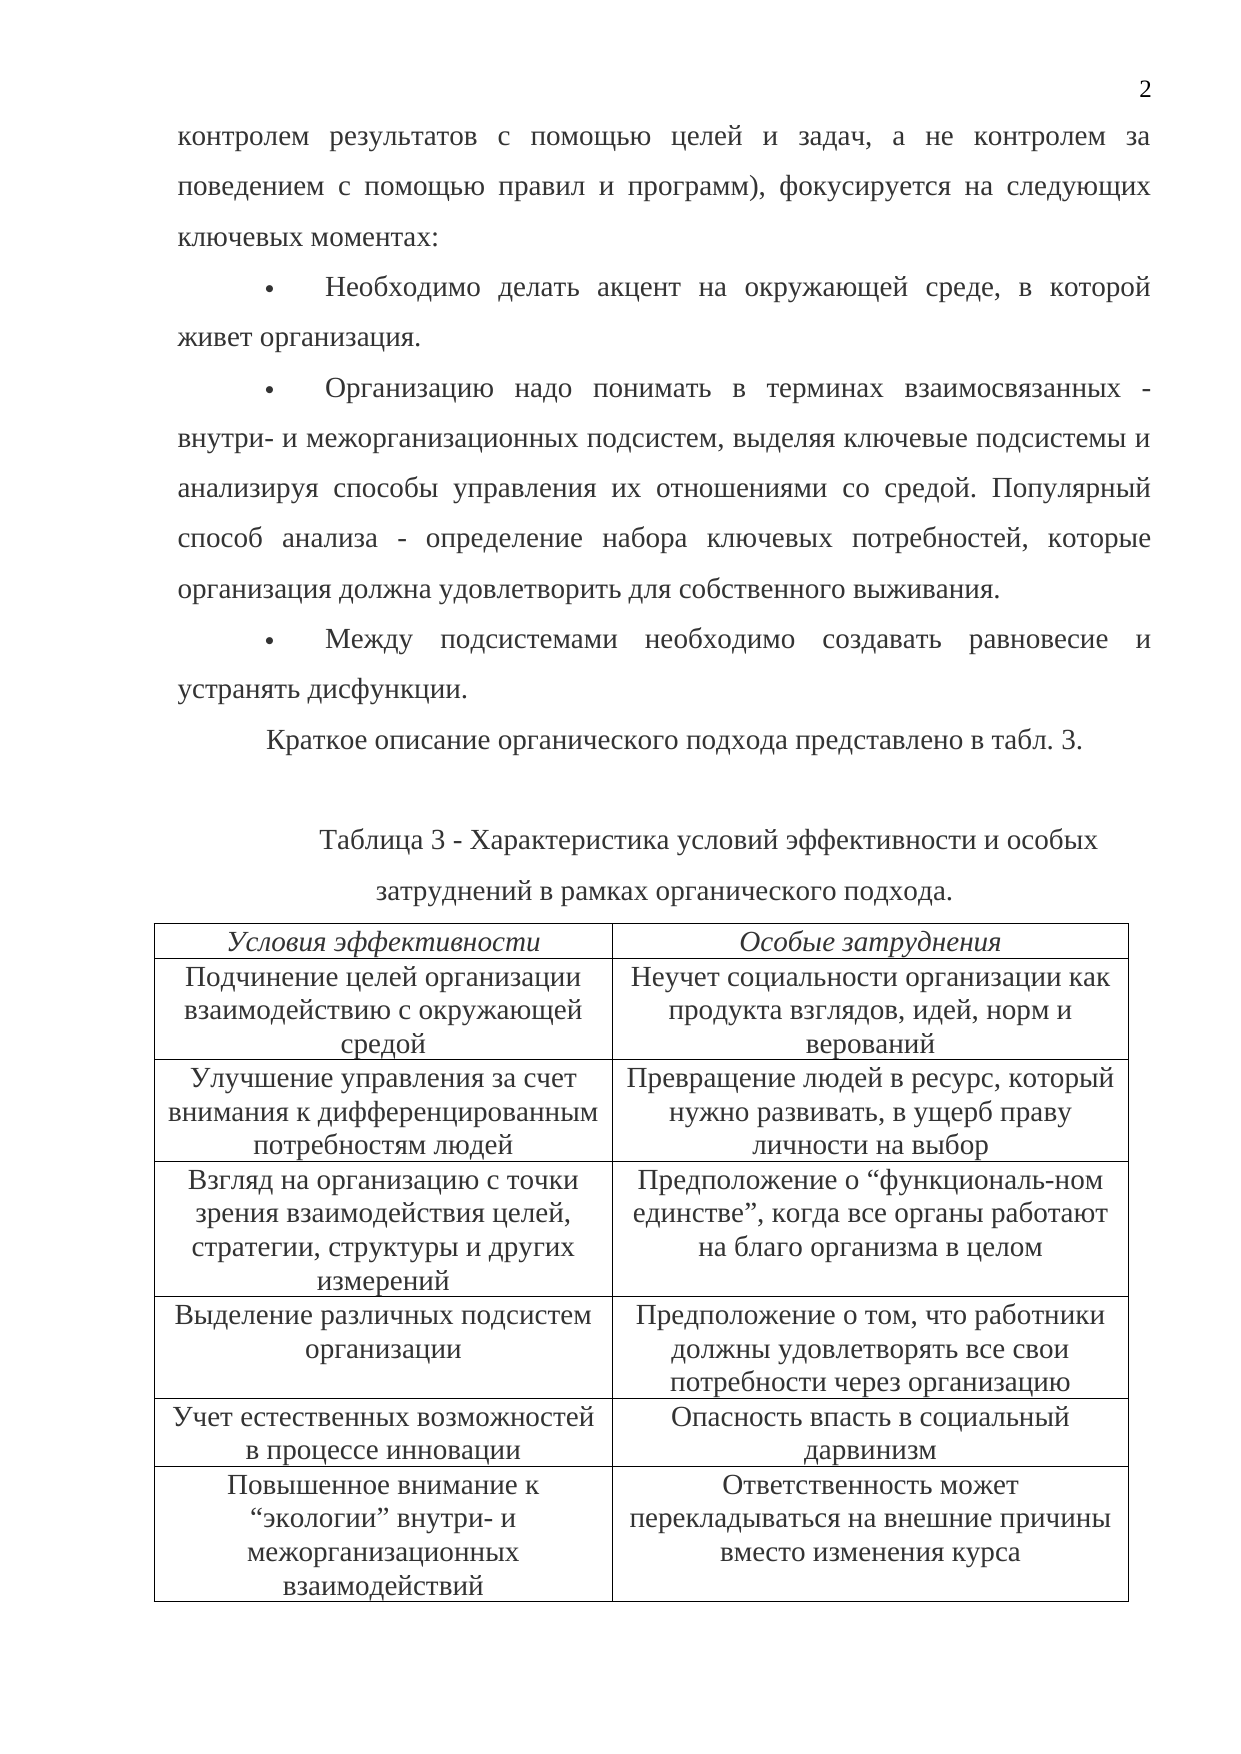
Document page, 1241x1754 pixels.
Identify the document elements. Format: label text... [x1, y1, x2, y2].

text Таблица 3 - Характеристика условий эффективности и особых затруднений в рамках органического подхода. [177, 822, 1152, 906]
table_cell Ответственность может перекладываться на внешние причины вместо изменения курса [613, 1467, 1128, 1601]
table_cell Взгляд на организацию с точки зрения взаимодействия целей, стратегии, структуры и других измерений [155, 1162, 612, 1296]
table_cell Повышенное внимание к “экологии” внутри- и межорганизационных взаимодействий [155, 1467, 612, 1601]
table_cell Улучшение управления за счет внимания к дифференцированным потребностям людей [155, 1060, 612, 1161]
list Организацию надо понимать в терминах взаимосвязанных - внутри- и межорганизационных подсистем, выделяя ключевые подсистемы и анализируя способы управления их отношениями со средой. Популярный способ анализа - определение набора ключевых потребностей, которые организация должна удовлетворить для собственного выживания. [177, 370, 1152, 604]
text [177, 118, 1152, 252]
table_cell Подчинение целей организации взаимодействию с окружающей средой [155, 959, 612, 1059]
table_cell Превращение людей в ресурс, который нужно развивать, в ущерб праву личности на выбор [613, 1060, 1128, 1161]
table_cell Предположение о “функциональ-ном единстве”, когда все органы работают на благо организма в целом [613, 1162, 1128, 1296]
table_header Особые затруднения [613, 924, 1128, 958]
table_header Условия эффективности [155, 924, 612, 958]
table_cell Учет естественных возможностей в процессе инновации [155, 1399, 612, 1466]
table_cell Опасность впасть в социальный дарвинизм [613, 1399, 1128, 1466]
table_cell Предположение о том, что работники должны удовлетворять все свои потребности через организацию [613, 1297, 1128, 1398]
list Необходимо делать акцент на окружающей среде, в которой живет организация. [177, 269, 1152, 353]
table_cell Неучет социальности организации как продукта взглядов, идей, норм и верований [613, 959, 1128, 1059]
text Краткое описание органического подхода представлено в табл. 3. [177, 722, 1152, 755]
table_cell Выделение различных подсистем организации [155, 1297, 612, 1398]
list Между подсистемами необходимо создавать равновесие и устранять дисфункции. [177, 621, 1152, 705]
